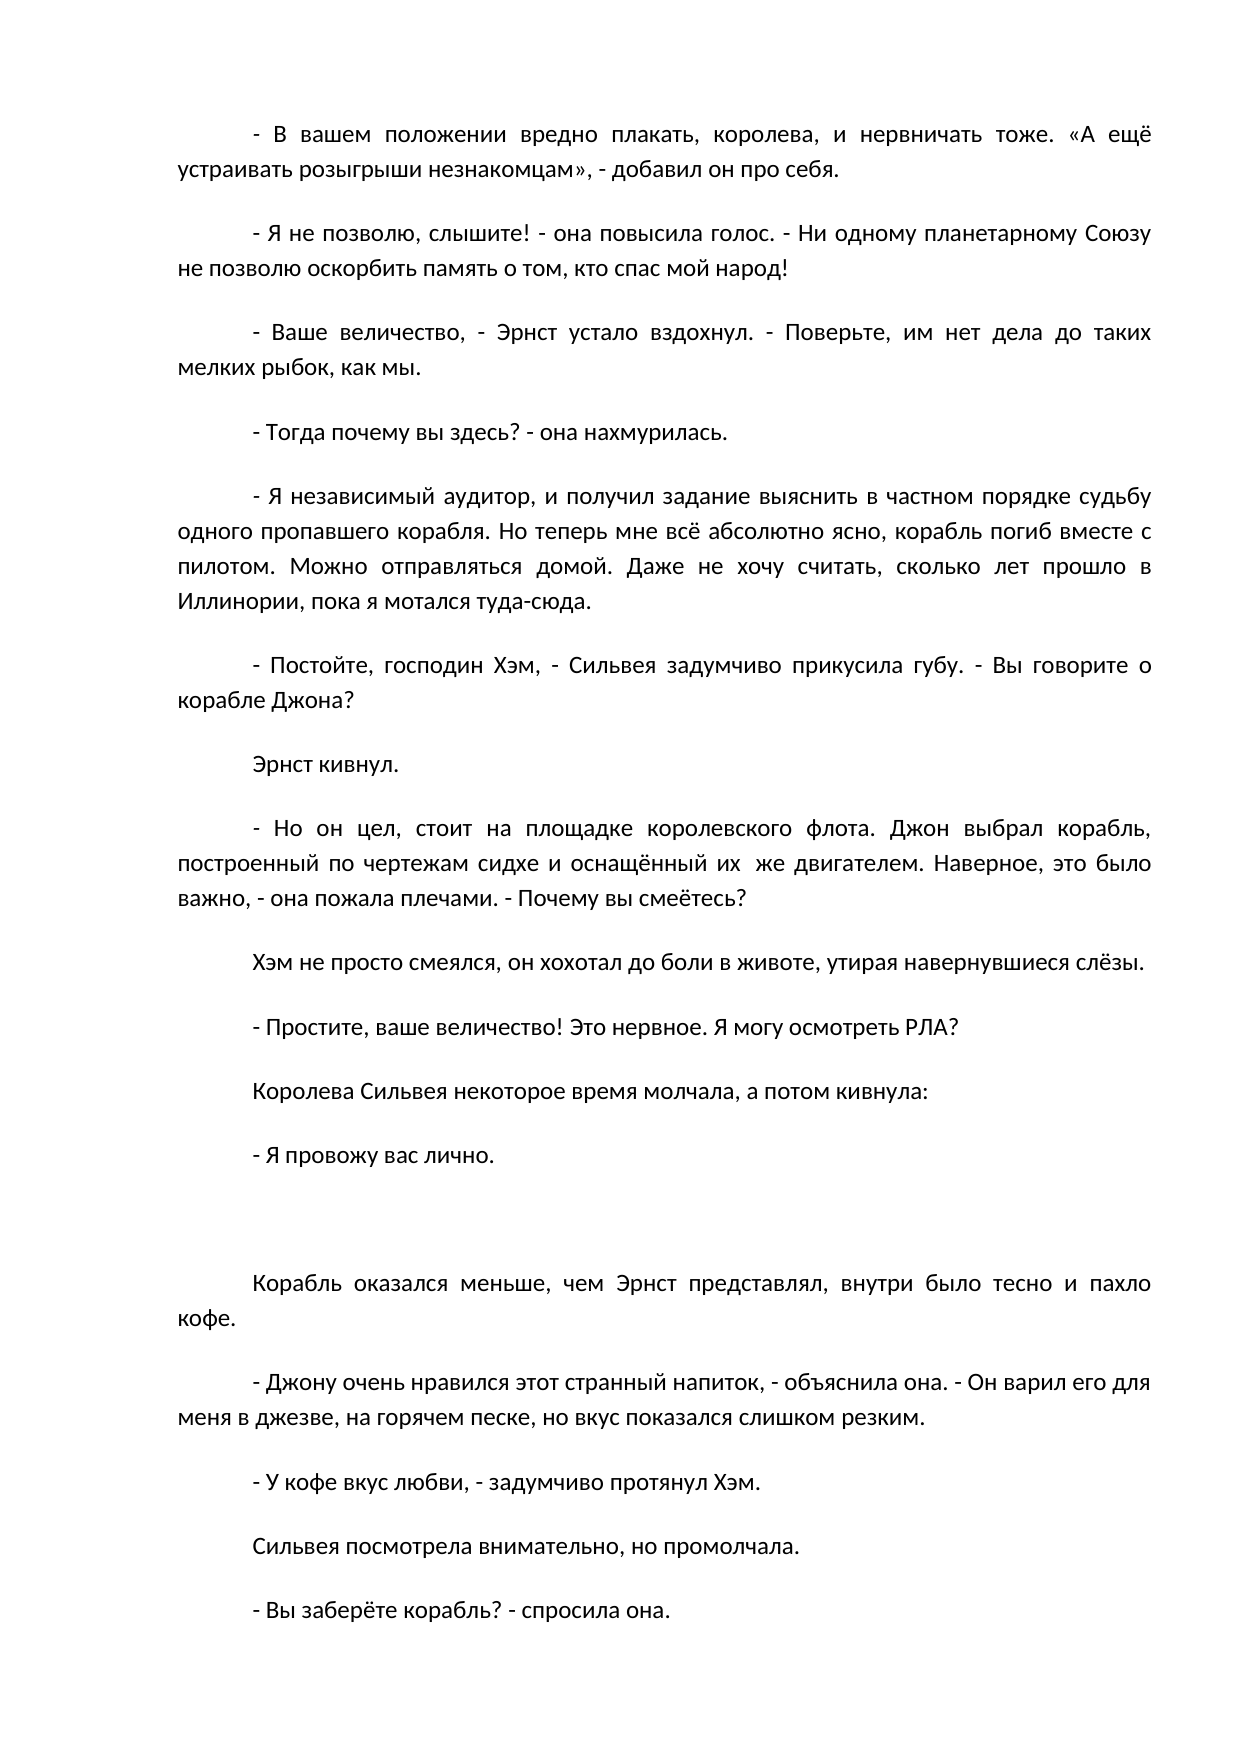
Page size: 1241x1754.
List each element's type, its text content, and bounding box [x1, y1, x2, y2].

text - Вы заберёте корабль? - спросила она. [177, 1594, 1152, 1624]
text - Постойте, господин Хэм, - Сильвея задумчиво прикусила губу. - Вы говорите о корабле Джона? [177, 649, 1152, 714]
text Королева Сильвея некоторое время молчала, а потом кивнула: [177, 1075, 1152, 1105]
text - В вашем положении вредно плакать, королева, и нервничать тоже. «А ещё устраивать розыгрыши незнакомцам», - добавил он про себя. [177, 118, 1152, 184]
text - Джону очень нравился этот странный напиток, - объяснила она. - Он варил его для меня в джезве, на горячем песке, но вкус показался слишком резким. [177, 1366, 1152, 1432]
text Эрнст кивнул. [177, 748, 1152, 779]
text Хэм не просто смеялся, он хохотал до боли в животе, утирая навернувшиеся слёзы. [177, 946, 1152, 977]
text - У кофе вкус любви, - задумчиво протянул Хэм. [177, 1466, 1152, 1496]
text - Ваше величество, - Эрнст устало вздохнул. - Поверьте, им нет дела до таких мелких рыбок, как мы. [177, 316, 1152, 382]
text Сильвея посмотрела внимательно, но промолчала. [177, 1530, 1152, 1560]
text - Я не позволю, слышите! - она повысила голос. - Ни одному планетарному Союзу не позволю оскорбить память о том, кто спас мой народ! [177, 217, 1152, 283]
text - Простите, ваше величество! Это нервное. Я могу осмотреть РЛА? [177, 1011, 1152, 1041]
text - Но он цел, стоит на площадке королевского флота. Джон выбрал корабль, построенный по чертежам сидхе и оснащённый их же двигателем. Наверное, это было важно, - она пожала плечами. - Почему вы смеётесь? [177, 812, 1152, 913]
text Корабль оказался меньше, чем Эрнст представлял, внутри было тесно и пахло кофе. [177, 1267, 1152, 1333]
text - Я независимый аудитор, и получил задание выяснить в частном порядке судьбу одного пропавшего корабля. Но теперь мне всё абсолютно ясно, корабль погиб вместе с пилотом. Можно отправляться домой. Даже не хочу считать, сколько лет прошло в Иллинории, пока я мотался туда-сюда. [177, 480, 1152, 615]
text - Тогда почему вы здесь? - она нахмурилась. [177, 416, 1152, 446]
text - Я провожу вас лично. [177, 1139, 1152, 1169]
